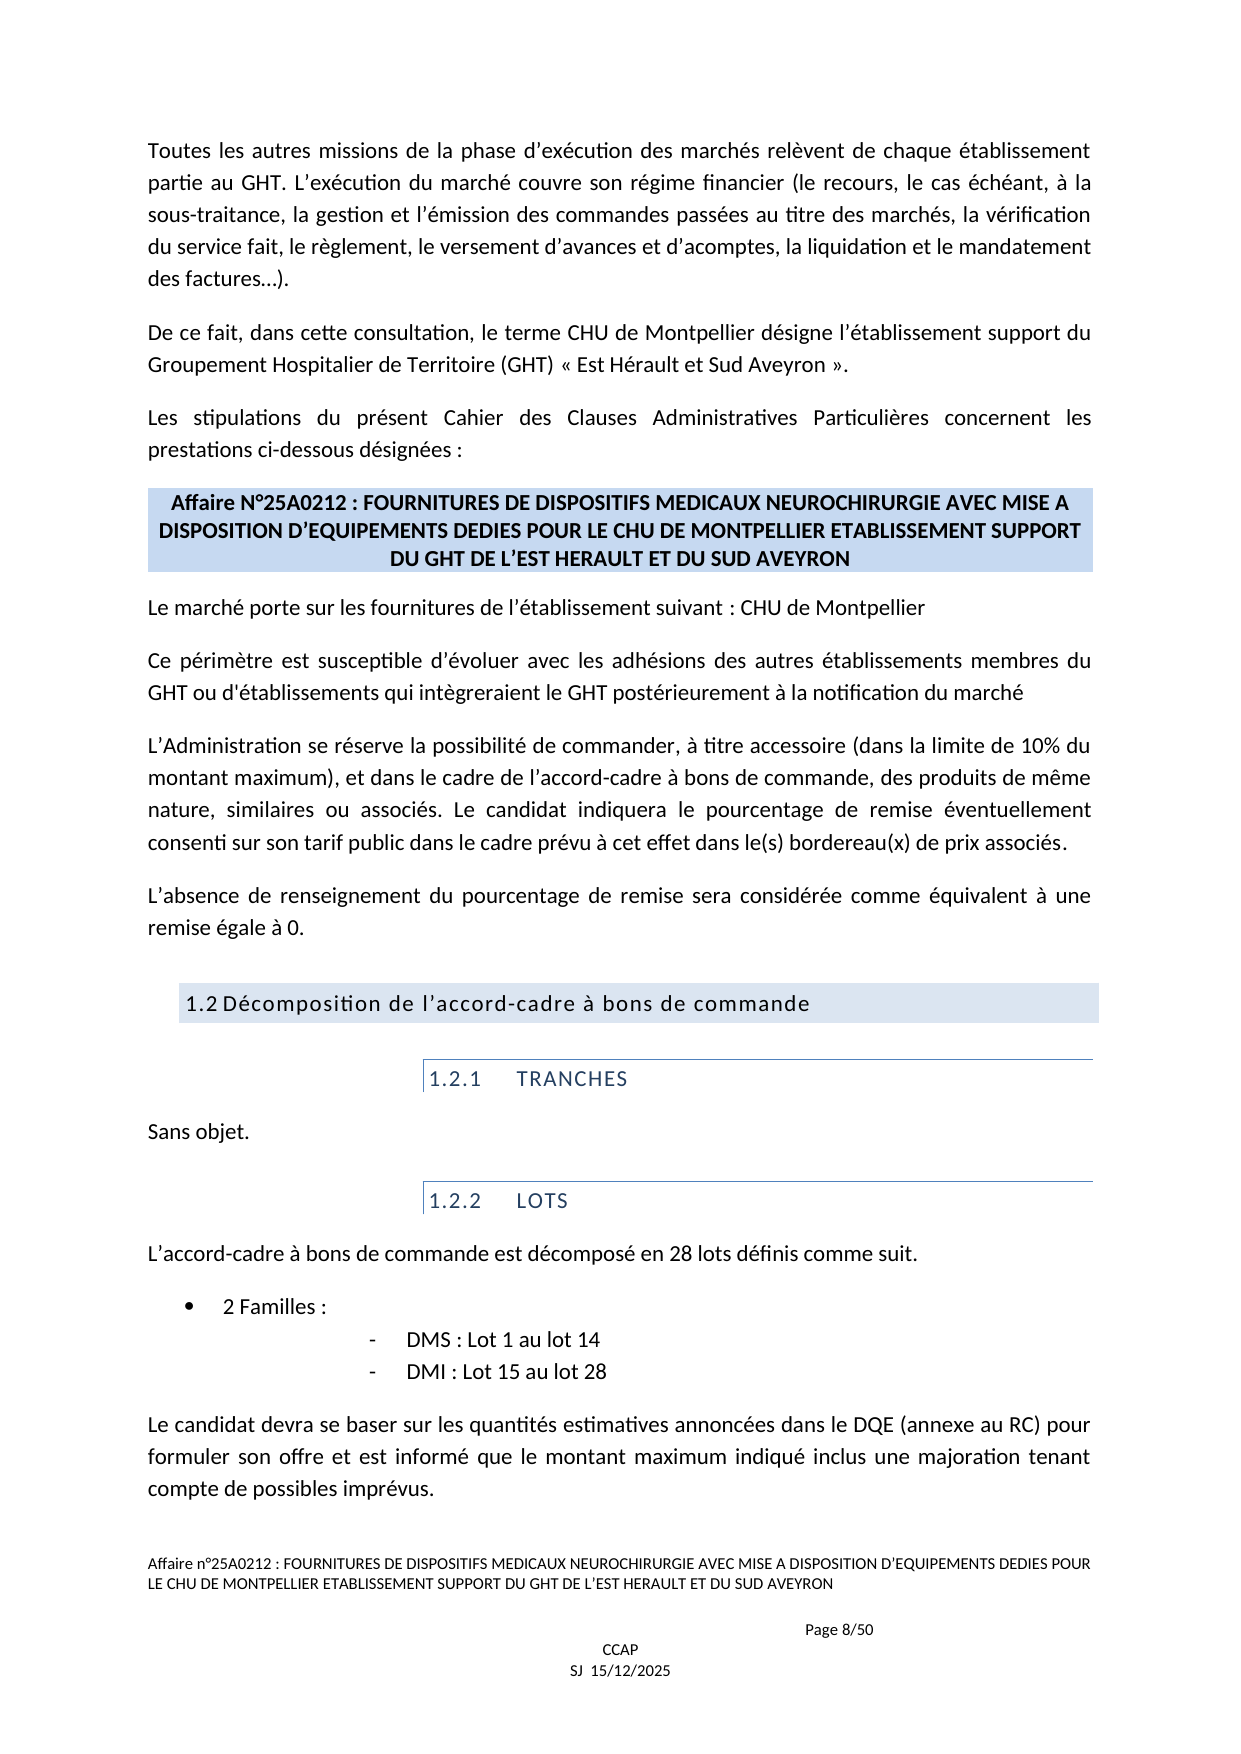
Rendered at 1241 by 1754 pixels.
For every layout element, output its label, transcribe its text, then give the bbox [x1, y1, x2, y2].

text Les stipulations du présent Cahier des Clauses Administratives Particulières concernent les prestations ci-dessous désignées : [148, 403, 1093, 463]
text Le marché porte sur les fournitures de l’établissement suivant : CHU de Montpellier [148, 593, 1093, 621]
text De ce fait, dans cette consultation, le terme CHU de Montpellier désigne l’établissement support du Groupement Hospitalier de Territoire (GHT) « Est Hérault et Sud Aveyron ». [148, 318, 1093, 378]
text L’accord-cadre à bons de commande est décomposé en 28 lots définis comme suit. [148, 1239, 1093, 1267]
subtitle Lots [424, 1182, 1093, 1214]
list DMI : Lot 15 au lot 28 [369, 1357, 1093, 1385]
text Sans objet. [148, 1117, 1093, 1145]
text L’absence de renseignement du pourcentage de remise sera considérée comme équivalent à une remise égale à 0. [148, 881, 1093, 941]
text Le candidat devra se baser sur les quantités estimatives annoncées dans le DQE (annexe au RC) pour formuler son offre et est informé que le montant maximum indiqué inclus une majoration tenant compte de possibles imprévus. [148, 1410, 1093, 1502]
text Ce périmètre est susceptible d’évoluer avec les adhésions des autres établissements membres du GHT ou d'établissements qui intègreraient le GHT postérieurement à la notification du marché [148, 646, 1093, 706]
text L’Administration se réserve la possibilité de commander, à titre accessoire (dans la limite de 10% du montant maximum), et dans le cadre de l’accord-cadre à bons de commande, des produits de même nature, similaires ou associés. Le candidat indiquera le pourcentage de remise éventuellement consenti sur son tarif public dans le cadre prévu à cet effet dans le(s) bordereau(x) de prix associés. [148, 731, 1093, 856]
list DMS : Lot 1 au lot 14 [369, 1325, 1093, 1353]
subtitle Tranches [424, 1060, 1093, 1092]
text Toutes les autres missions de la phase d’exécution des marchés relèvent de chaque établissement partie au GHT. L’exécution du marché couvre son régime financier (le recours, le cas échéant, à la sous-traitance, la gestion et l’émission des commandes passées au titre des marchés, la vérification du service fait, le règlement, le versement d’avances et d’acomptes, la liquidation et le mandatement des factures…). [148, 136, 1093, 293]
list 2 Familles : [185, 1292, 1093, 1321]
text Affaire N°25A0212 : FOURNITURES DE DISPOSITIFS MEDICAUX NEUROCHIRURGIE AVEC MISE A DISPOSITION D’EQUIPEMENTS DEDIES POUR LE CHU DE MONTPELLIER ETABLISSEMENT SUPPORT DU GHT DE L’EST HERAULT ET DU SUD AVEYRON [148, 488, 1093, 572]
subtitle Décomposition de l’accord-cadre à bons de commande [185, 989, 1093, 1017]
